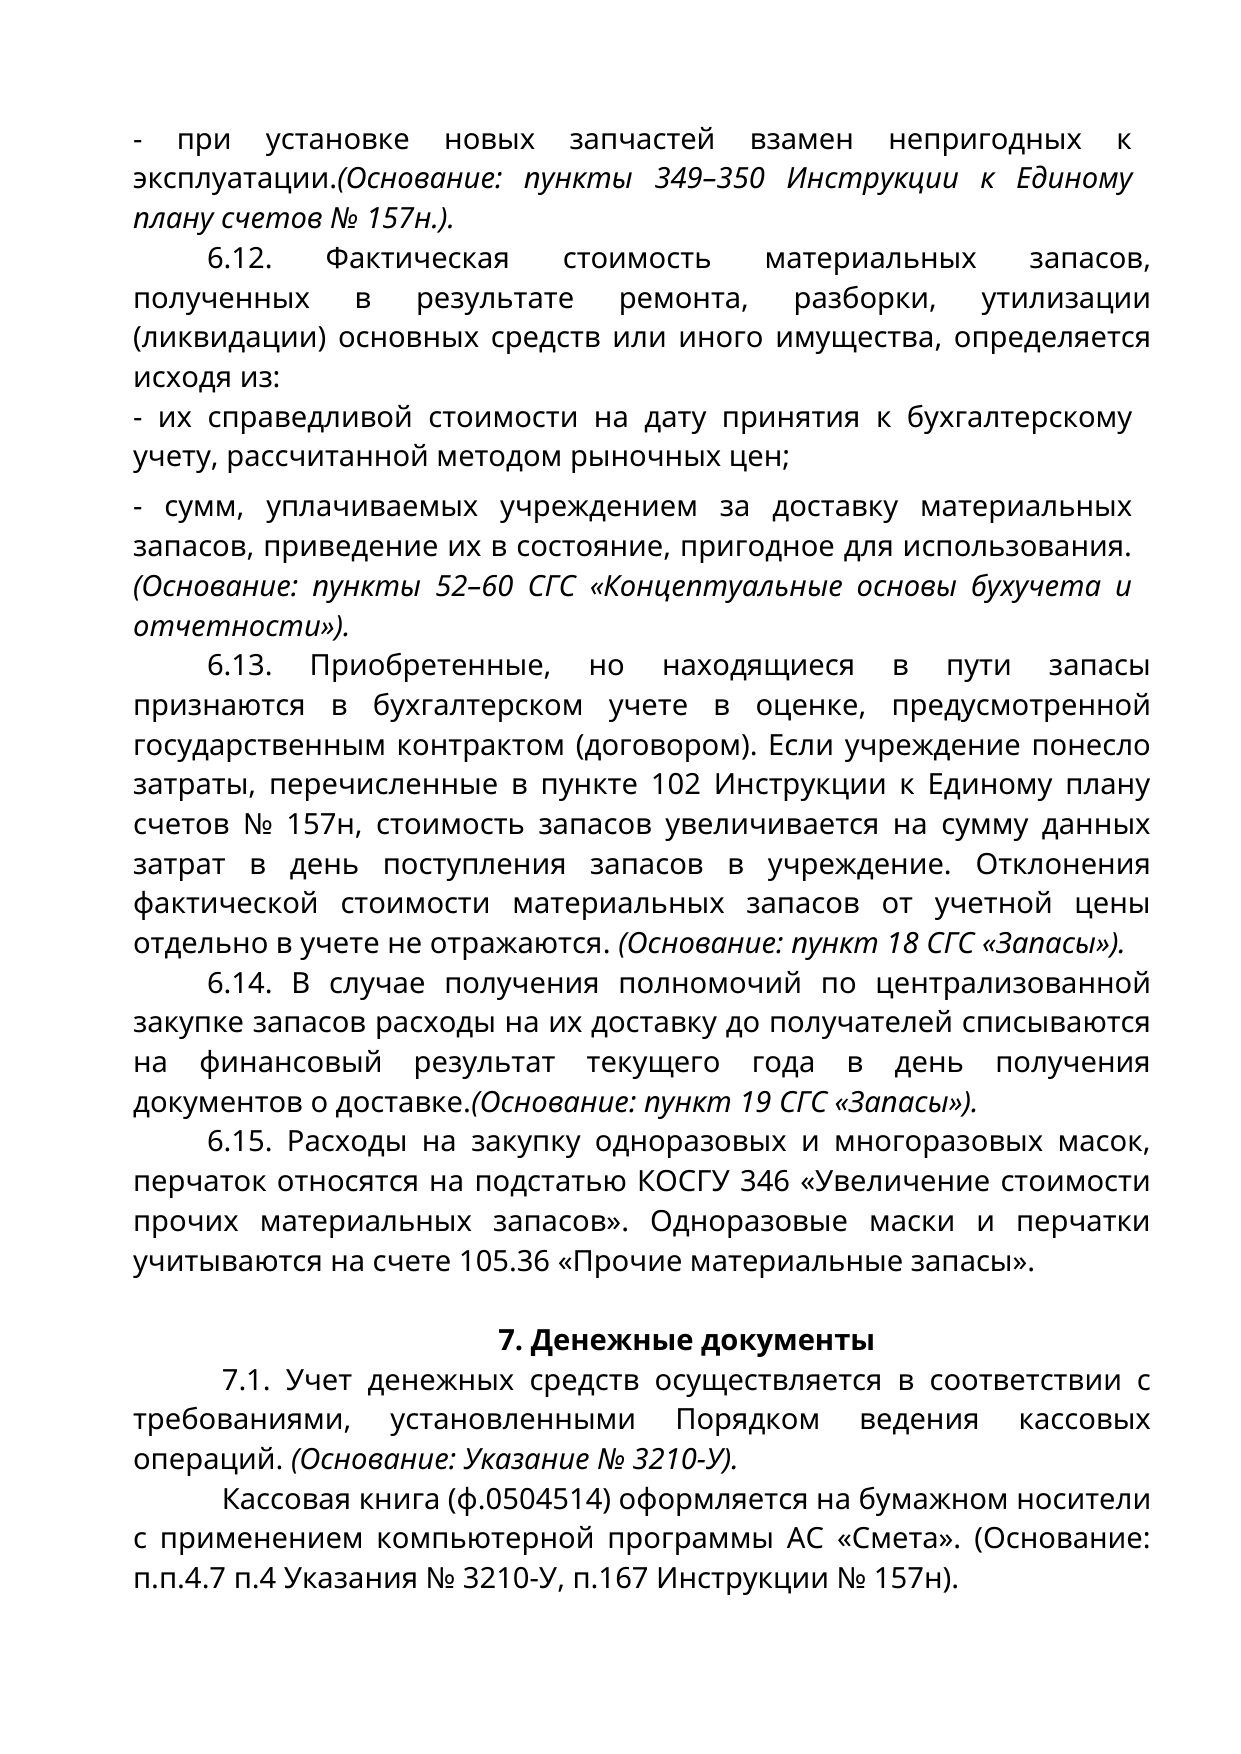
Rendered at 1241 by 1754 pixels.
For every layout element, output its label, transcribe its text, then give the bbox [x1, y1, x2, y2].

text - их справедливой стоимости на дату принятия к бухгалтерскому учету, рассчитанной методом рыночных цен; [133, 396, 1133, 475]
text 6.14. В случае получения полномочий по централизованной закупке запасов расходы на их доставку до получателей списываются на финансовый результат текущего года в день получения документов о доставке.(Основание: пункт 19 СГС «Запасы»). [133, 962, 1152, 1121]
text - при установке новых запчастей взамен непригодных к эксплуатации.(Основание: пункты 349–350 Инструкции к Единому плану счетов № 157н.). [133, 118, 1133, 237]
text 7. Денежные документы [133, 1319, 1152, 1359]
text 6.13. Приобретенные, но находящиеся в пути запасы признаются в бухгалтерском учете в оценке, предусмотренной государственным контрактом (договором). Если учреждение понесло затраты, перечисленные в пункте 102 Инструкции к Единому плану счетов № 157н, стоимость запасов увеличивается на сумму данных затрат в день поступления запасов в учреждение. Отклонения фактической стоимости материальных запасов от учетной цены отдельно в учете не отражаются. (Основание: пункт 18 СГС «Запасы»). [133, 644, 1152, 962]
text 7.1. Учет денежных средств осуществляется в соответствии с требованиями, установленными Порядком ведения кассовых операций. (Основание: Указание № 3210-У). [133, 1359, 1152, 1478]
text 6.12. Фактическая стоимость материальных запасов, полученных в результате ремонта, разборки, утилизации (ликвидации) основных средств или иного имущества, определяется исходя из: [133, 237, 1152, 396]
text Кассовая книга (ф.0504514) оформляется на бумажном носители с применением компьютерной программы АС «Смета». (Основание: п.п.4.7 п.4 Указания № 3210-У, п.167 Инструкции № 157н). [133, 1478, 1152, 1597]
text 6.15. Расходы на закупку одноразовых и многоразовых масок, перчаток относятся на подстатью КОСГУ 346 «Увеличение стоимости прочих материальных запасов». Одноразовые маски и перчатки учитываются на счете 105.36 «Прочие материальные запасы». [133, 1121, 1152, 1279]
text - сумм, уплачиваемых учреждением за доставку материальных запасов, приведение их в состояние, пригодное для использования.(Основание: пункты 52–60 СГС «Концептуальные основы бухучета и отчетности»). [133, 486, 1133, 644]
